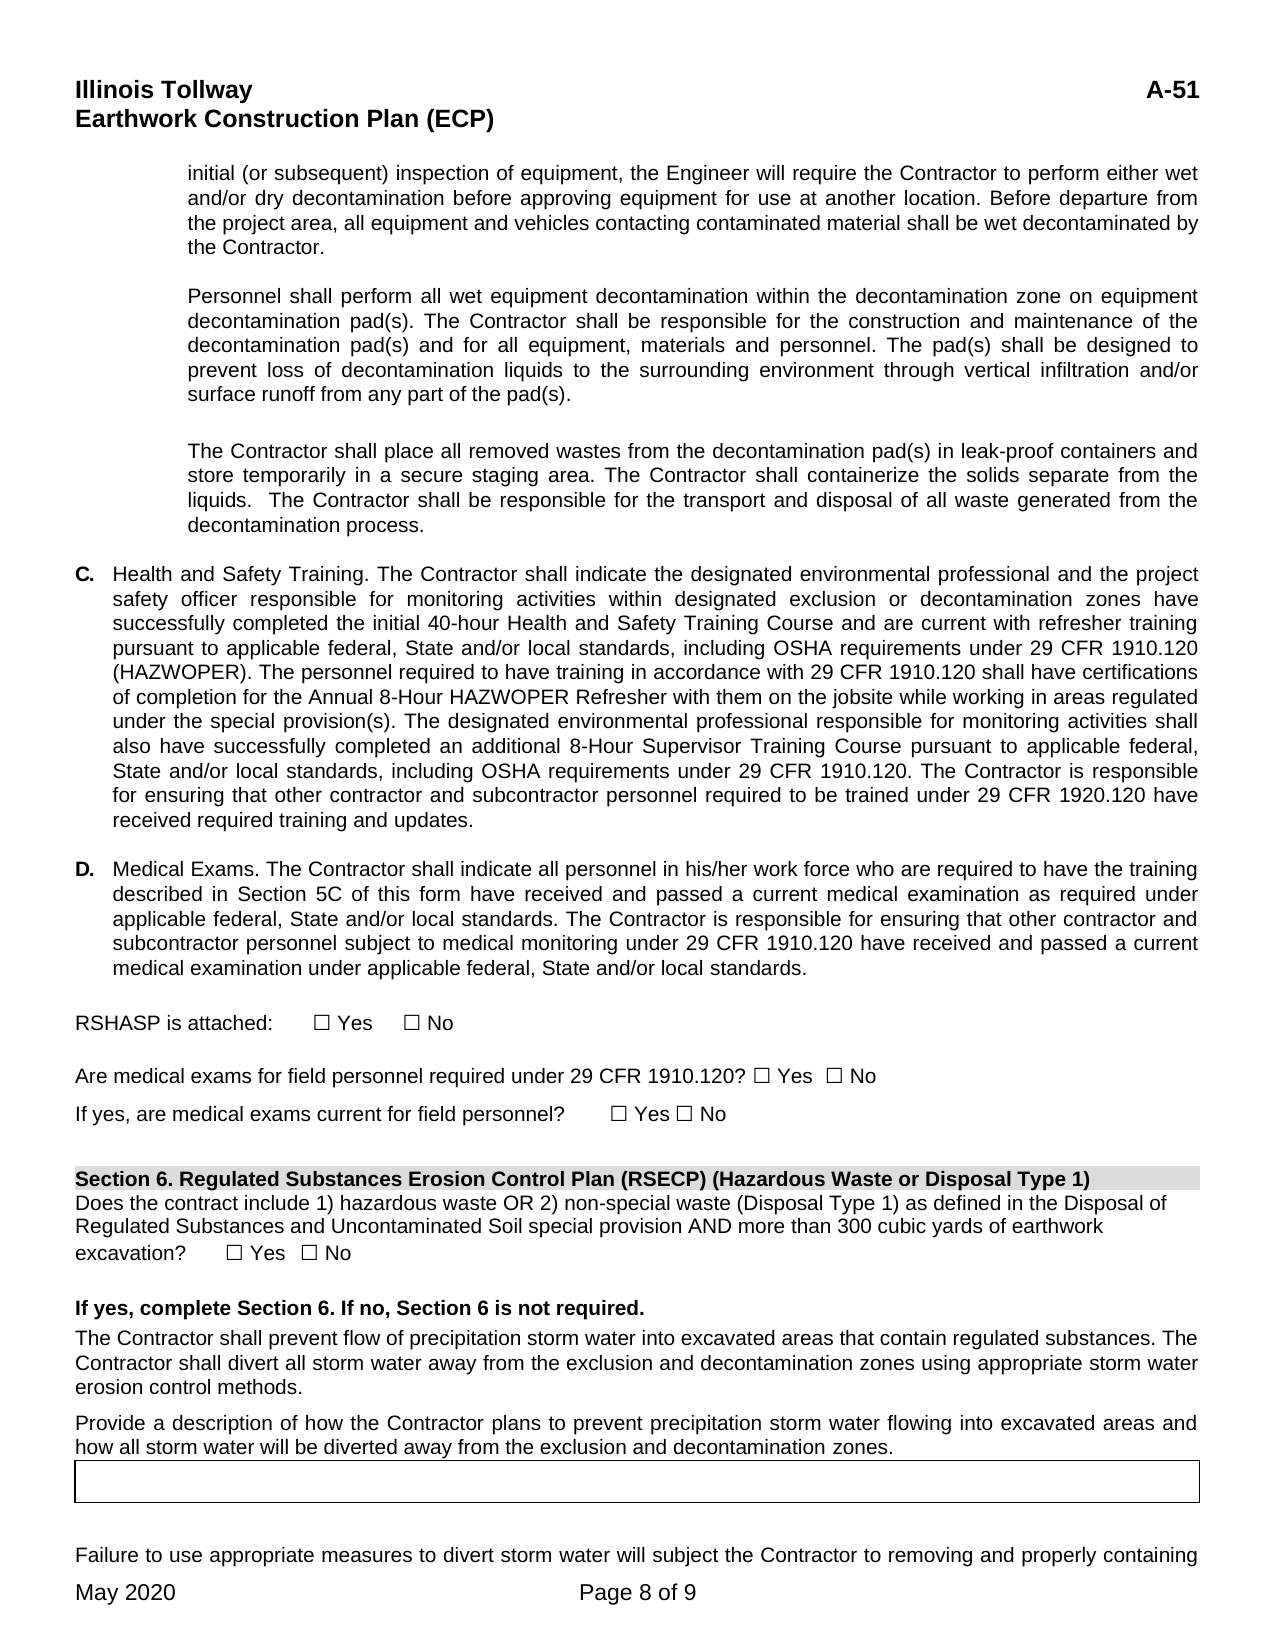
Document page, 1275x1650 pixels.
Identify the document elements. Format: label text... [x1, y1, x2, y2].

text If yes, complete Section 6. If no, Section 6 is not required. [75, 1296, 1200, 1320]
table_header [76, 1461, 1199, 1502]
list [150, 161, 1200, 259]
text RSHASP is attached: Yes No [75, 1008, 1200, 1037]
text Are medical exams for field personnel required under 29 CFR 1910.120? Yes No [75, 1061, 1200, 1089]
text The Contractor shall prevent flow of precipitation storm water into excavated areas that contain regulated substances. The Contractor shall divert all storm water away from the exclusion and decontamination zones using appropriate storm water erosion control methods. [75, 1326, 1200, 1399]
text Does the contract include 1) hazardous waste OR 2) non-special waste (Disposal Type 1) as defined in the Disposal of Regulated Substances and Uncontaminated Soil special provision AND more than 300 cubic yards of earthwork excavation? Yes No [75, 1190, 1200, 1267]
text If yes, are medical exams current for field personnel? Yes No [75, 1099, 1200, 1127]
text Personnel shall perform all wet equipment decontamination within the decontamination zone on equipment decontamination pad(s). The Contractor shall be responsible for the construction and maintenance of the decontamination pad(s) and for all equipment, materials and personnel. The pad(s) shall be designed to prevent loss of decontamination liquids to the surrounding environment through vertical infiltration and/or surface runoff from any part of the pad(s). [187, 284, 1200, 406]
list Medical Exams. The Contractor shall indicate all personnel in his/her work force who are required to have the training described in Section 5C of this form have received and passed a current medical examination as required under applicable federal, State and/or local standards. The Contractor is responsible for ensuring that other contractor and subcontractor personnel subject to medical monitoring under 29 CFR 1910.120 have received and passed a current medical examination under applicable federal, State and/or local standards. [75, 857, 1200, 979]
list Health and Safety Training. The Contractor shall indicate the designated environmental professional and the project safety officer responsible for monitoring activities within designated exclusion or decontamination zones have successfully completed the initial 40-hour Health and Safety Training Course and are current with refresher training pursuant to applicable federal, State and/or local standards, including OSHA requirements under 29 CFR 1910.120 (HAZWOPER). The personnel required to have training in accordance with 29 CFR 1910.120 shall have certifications of completion for the Annual 8-Hour HAZWOPER Refresher with them on the jobsite while working in areas regulated under the special provision(s). The designated environmental professional responsible for monitoring activities shall also have successfully completed an additional 8-Hour Supervisor Training Course pursuant to applicable federal, State and/or local standards, including OSHA requirements under 29 CFR 1910.120. The Contractor is responsible for ensuring that other contractor and subcontractor personnel required to be trained under 29 CFR 1920.120 have received required training and updates. [75, 562, 1200, 832]
text Provide a description of how the Contractor plans to prevent precipitation storm water flowing into excavated areas and how all storm water will be diverted away from the exclusion and decontamination zones. [75, 1410, 1200, 1459]
text The Contractor shall place all removed wastes from the decontamination pad(s) in leak-proof containers and store temporarily in a secure staging area. The Contractor shall containerize the solids separate from the liquids. The Contractor shall be responsible for the transport and disposal of all waste generated from the decontamination process. [187, 439, 1200, 536]
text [75, 1543, 1200, 1567]
